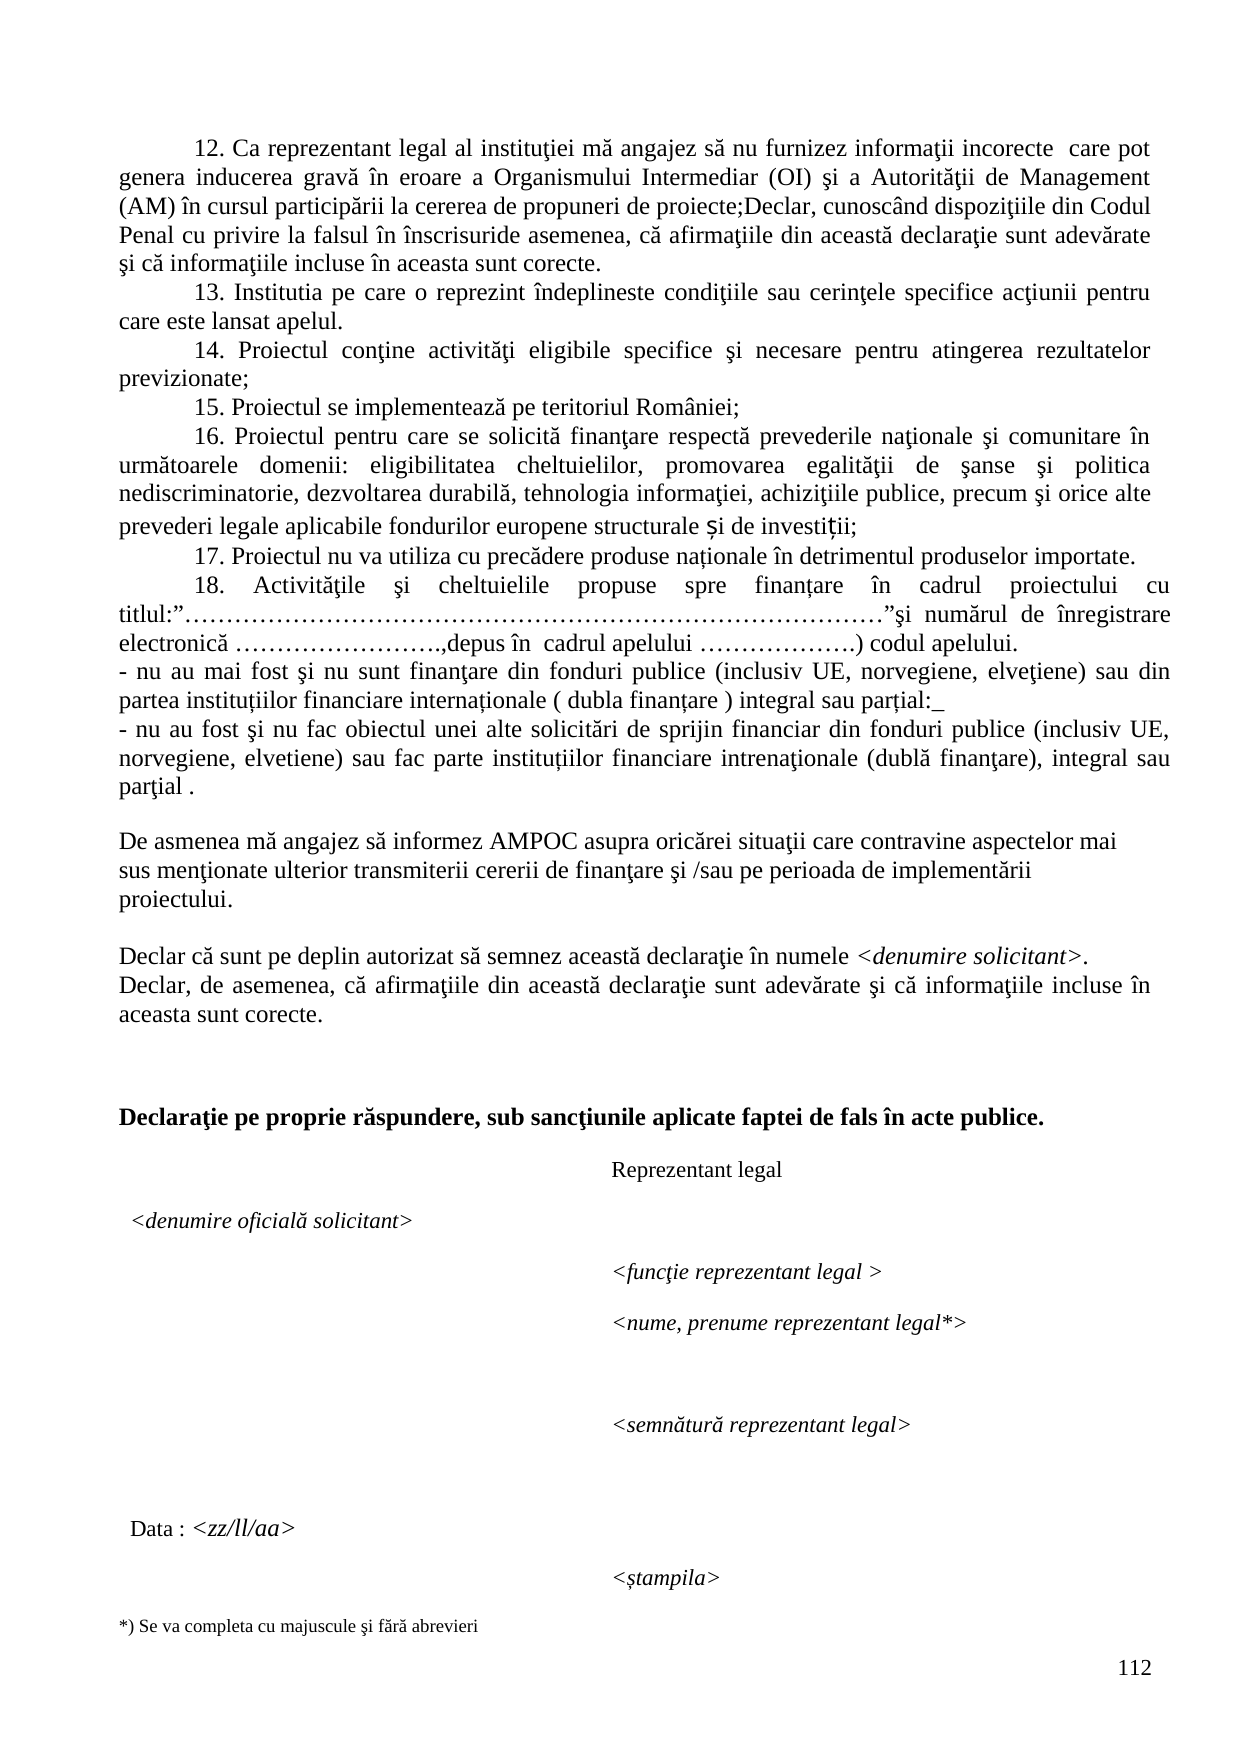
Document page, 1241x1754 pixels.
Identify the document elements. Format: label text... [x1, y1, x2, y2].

text 16. Proiectul pentru care se solicită finanţare respectă prevederile naţionale şi comunitare în următoarele domenii: eligibilitatea cheltuielilor, promovarea egalităţii de şanse şi politica nediscriminatorie, dezvoltarea durabilă, tehnologia informaţiei, achiziţiile publice, precum şi orice alte prevederi legale aplicabile fondurilor europene structurale și de investiții; [118, 421, 1152, 541]
text 14. Proiectul conţine activităţi eligibile specifice şi necesare pentru atingerea rezultatelor previzionate; [118, 335, 1152, 392]
text - nu au fost şi nu fac obiectul unei alte solicitări de sprijin financiar din fonduri publice (inclusiv UE, norvegiene, elvetiene) sau fac parte instituțiilor financiare intrenaţionale (dublă finanţare), integral sau parţial . [118, 714, 1171, 800]
text 17. Proiectul nu va utiliza cu precădere produse naționale în detrimentul produselor importate. [118, 541, 1152, 570]
text 12. Ca reprezentant legal al instituţiei mă angajez să nu furnizez informaţii incorecte care pot genera inducerea gravă în eroare a Organismului Intermediar (OI) şi a Autorităţii de Management (AM) în cursul participării la cererea de propuneri de proiecte;Declar, cunoscând dispoziţiile din Codul Penal cu privire la falsul în înscrisuride asemenea, că afirmaţiile din această declaraţie sunt adevărate şi că informaţiile incluse în aceasta sunt corecte. [118, 133, 1152, 277]
text De asmenea mă angajez să informez AMPOC asupra oricărei situaţii care contravine aspectelor mai sus menţionate ulterior transmiterii cererii de finanţare şi /sau pe perioada de implementării proiectului. [118, 826, 1152, 913]
text 18. Activităţile şi cheltuielile propuse spre finanțare în cadrul proiectului cu titlul:”…………………………………………………………………………”şi numărul de înregistrare electronică …………………….,depus în cadrul apelului ……………….) codul apelului. [118, 570, 1171, 656]
text 15. Proiectul se implementează pe teritoriul României; [118, 392, 1152, 421]
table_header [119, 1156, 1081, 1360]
text Declar că sunt pe deplin autorizat să semnez această declaraţie în numele <denumire solicitant>. [118, 941, 1152, 970]
text - nu au mai fost şi nu sunt finanţare din fonduri publice (inclusiv UE, norvegiene, elveţiene) sau din partea instituțiilor financiare internaționale ( dubla finanțare ) integral sau parțial:_ [118, 656, 1171, 714]
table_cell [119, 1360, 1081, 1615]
text Declar, de asemenea, că afirmaţiile din această declaraţie sunt adevărate şi că informaţiile incluse în aceasta sunt corecte. [118, 970, 1152, 1028]
text Declaraţie pe proprie răspundere, sub sancţiunile aplicate faptei de fals în acte publice. [118, 1102, 1152, 1131]
text 13. Institutia pe care o reprezint îndeplineste condiţiile sau cerinţele specifice acţiunii pentru care este lansat apelul. [118, 277, 1152, 335]
text *) Se va completa cu majuscule şi fără abrevieri [118, 1615, 1152, 1637]
